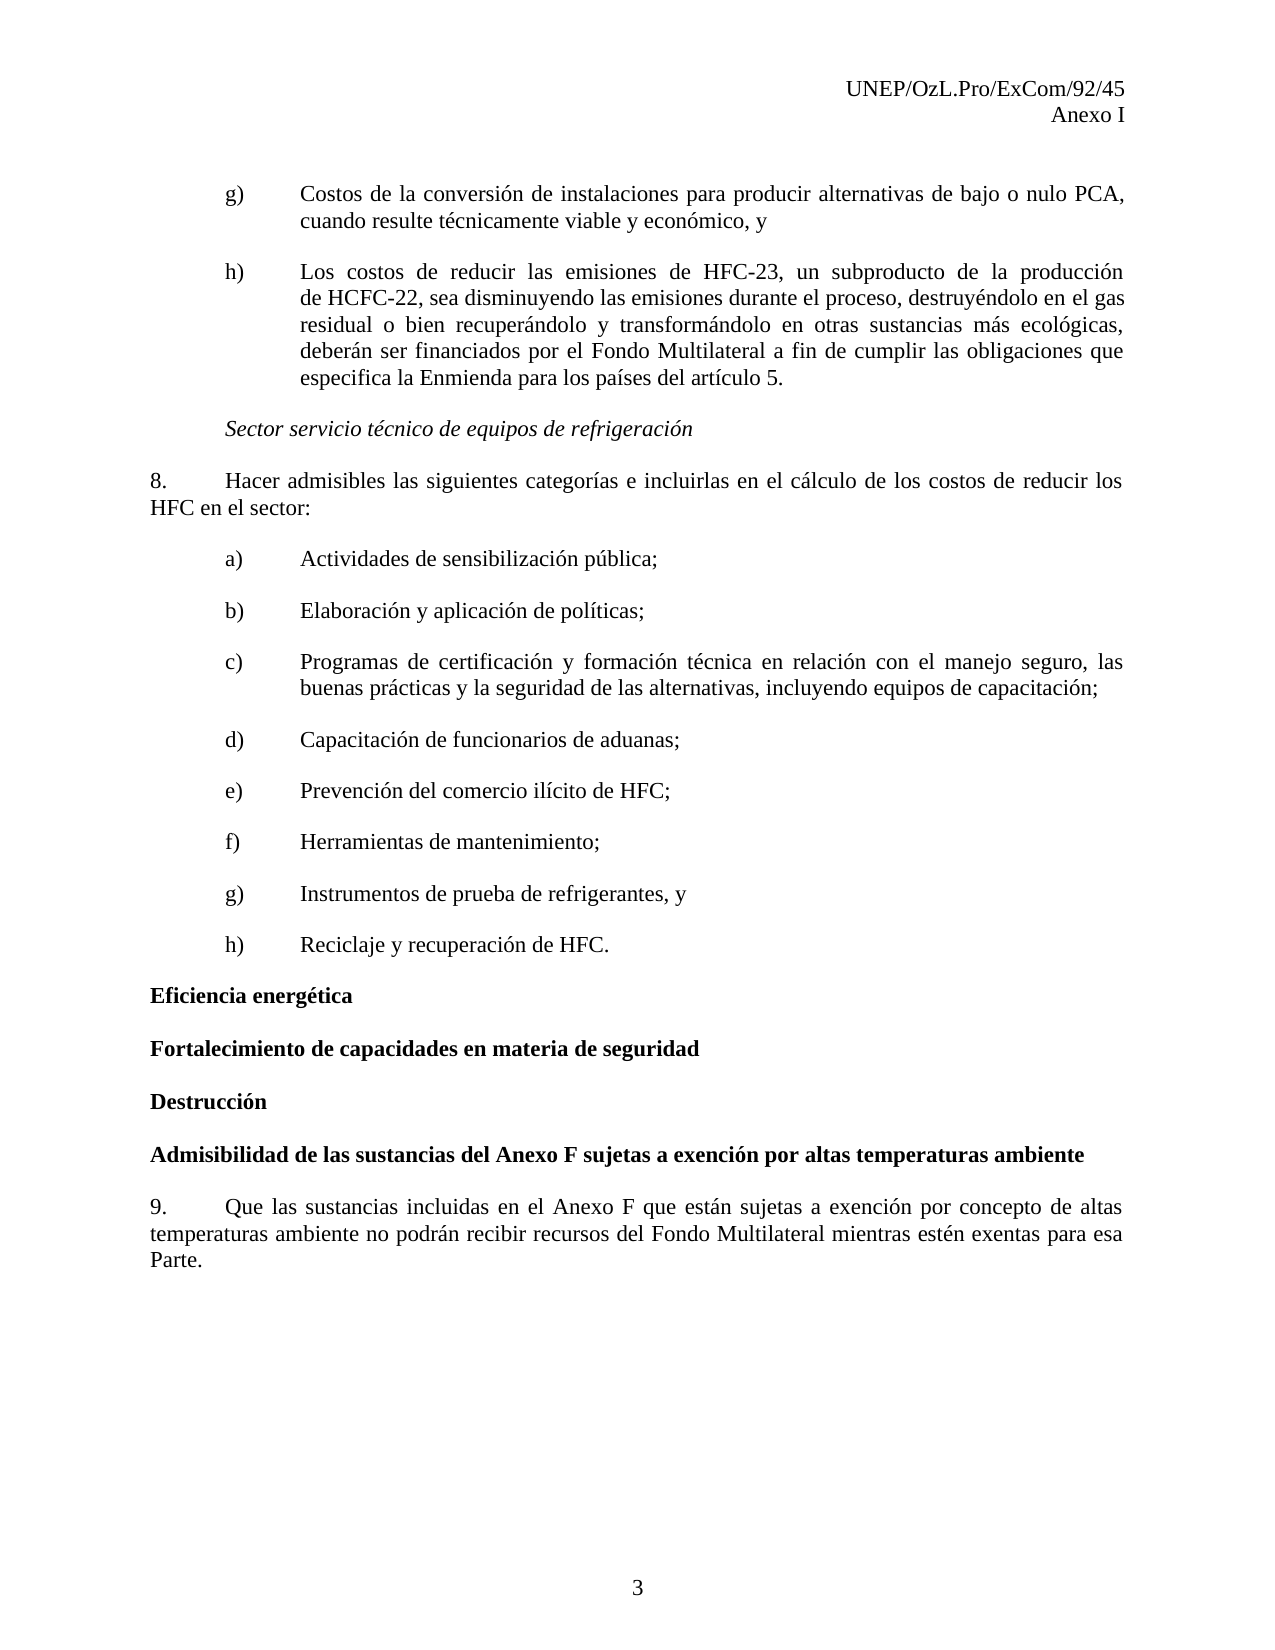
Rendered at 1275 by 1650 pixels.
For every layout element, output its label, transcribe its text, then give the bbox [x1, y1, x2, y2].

list Actividades de sensibilización pública; [225, 545, 1125, 572]
list Programas de certificación y formación técnica en relación con el manejo seguro, las buenas prácticas y la seguridad de las alternativas, incluyendo equipos de capacitación; [225, 648, 1125, 701]
list Elaboración y aplicación de políticas; [225, 597, 1125, 623]
subtitle Hacer admisibles las siguientes categorías e incluirlas en el cálculo de los costos de reducir los HFC en el sector: [150, 468, 1125, 520]
list Costos de la conversión de instalaciones para producir alternativas de bajo o nulo PCA, cuando resulte técnicamente viable y económico, y [225, 180, 1125, 233]
text Sector servicio técnico de equipos de refrigeración [225, 415, 1125, 441]
text Eficiencia energética [150, 982, 1125, 1009]
text Fortalecimiento de capacidades en materia de seguridad [150, 1035, 1125, 1062]
text Destrucción [150, 1088, 1125, 1114]
list Los costos de reducir las emisiones de HFC-23, un subproducto de la producción de HCFC-22, sea disminuyendo las emisiones durante el proceso, destruyéndolo en el gas residual o bien recuperándolo y transformándolo en otras sustancias más ecológicas, deberán ser financiados por el Fondo Multilateral a fin de cumplir las obligaciones que especifica la Enmienda para los países del artículo 5. [225, 258, 1125, 390]
list Herramientas de mantenimiento; [225, 828, 1125, 855]
list Reciclaje y recuperación de HFC. [225, 931, 1125, 957]
list Instrumentos de prueba de refrigerantes, y [225, 880, 1125, 906]
text Admisibilidad de las sustancias del Anexo F sujetas a exención por altas temperaturas ambiente [150, 1141, 1125, 1167]
list Capacitación de funcionarios de aduanas; [225, 726, 1125, 752]
subtitle Que las sustancias incluidas en el Anexo F que están sujetas a exención por concepto de altas temperaturas ambiente no podrán recibir recursos del Fondo Multilateral mientras estén exentas para esa Parte. [150, 1193, 1125, 1272]
list Prevención del comercio ilícito de HFC; [225, 777, 1125, 803]
